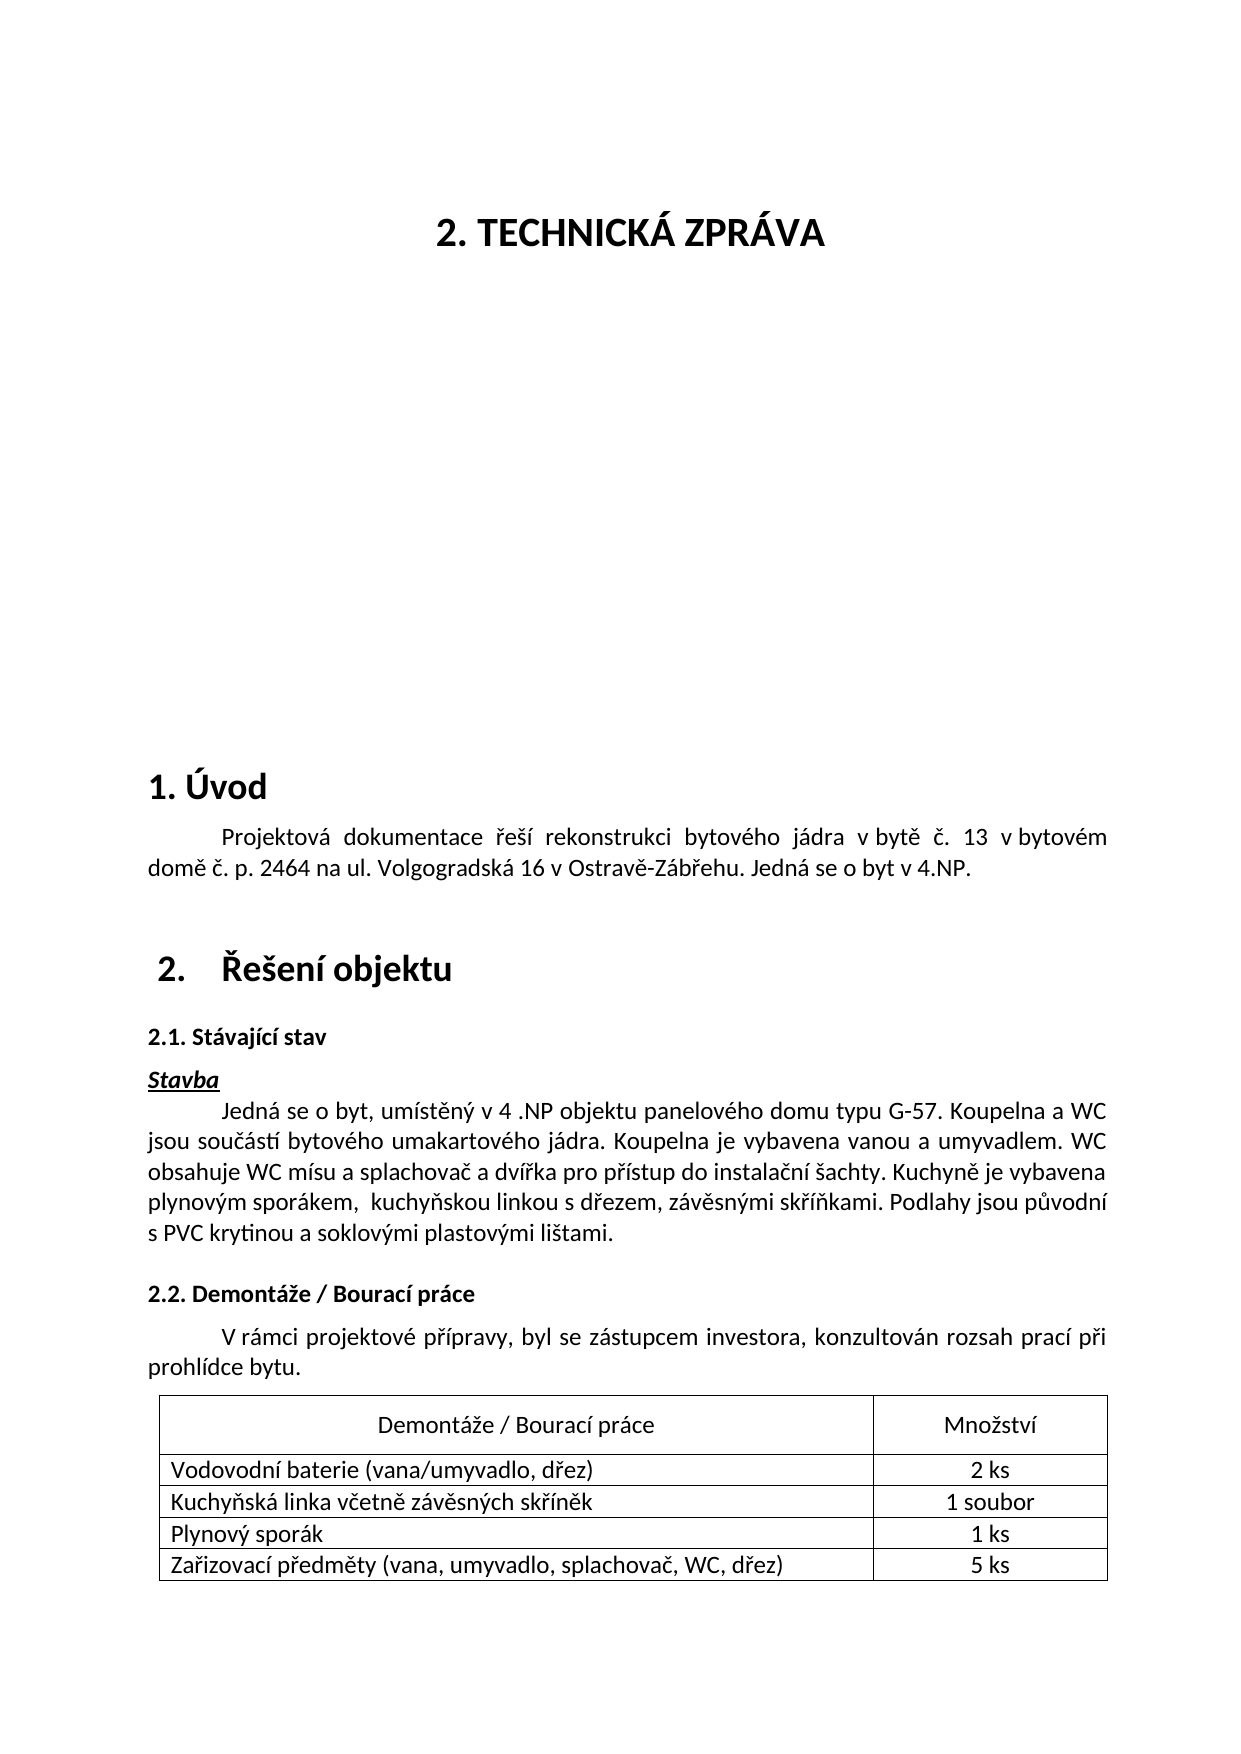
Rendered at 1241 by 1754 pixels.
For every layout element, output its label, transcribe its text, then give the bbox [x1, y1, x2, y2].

text 1. Úvod [148, 763, 1107, 809]
text Projektová dokumentace řeší rekonstrukci bytového jádra v bytě č. 13 v bytovém domě č. p. 2464 na ul. Volgogradská 16 v Ostravě-Zábřehu. Jedná se o byt v 4.NP. [148, 821, 1107, 882]
table_cell 5 ks [874, 1549, 1107, 1580]
table_cell 1 ks [874, 1518, 1107, 1548]
table_cell 2 ks [874, 1455, 1107, 1485]
text Stavba [148, 1064, 1107, 1095]
table_cell Plynový sporák [160, 1518, 873, 1548]
table_header Demontáže / Bourací práce [160, 1396, 873, 1453]
table_cell Zařizovací předměty (vana, umyvadlo, splachovač, WC, dřez) [160, 1549, 873, 1580]
text 2.2. Demontáže / Bourací práce [148, 1278, 1107, 1308]
text 2.1. Stávající stav [148, 1021, 1107, 1052]
text 2. TECHNICKÁ ZPRÁVA [148, 206, 1107, 256]
list Řešení objektu [157, 945, 1107, 991]
table_cell Vodovodní baterie (vana/umyvadlo, dřez) [160, 1455, 873, 1485]
table_header Množství [874, 1396, 1107, 1453]
text V rámci projektové přípravy, byl se zástupcem investora, konzultován rozsah prací při prohlídce bytu. [148, 1321, 1107, 1382]
text Jedná se o byt, umístěný v 4 .NP objektu panelového domu typu G-57. Koupelna a WC jsou součástí bytového umakartového jádra. Koupelna je vybavena vanou a umyvadlem. WC obsahuje WC mísu a splachovač a dvířka pro přístup do instalační šachty. Kuchyně je vybavena plynovým sporákem, kuchyňskou linkou s dřezem, závěsnými skříňkami. Podlahy jsou původní s PVC krytinou a soklovými plastovými lištami. [148, 1095, 1107, 1247]
table_cell 1 soubor [874, 1486, 1107, 1517]
table_cell Kuchyňská linka včetně závěsných skříněk [160, 1486, 873, 1517]
